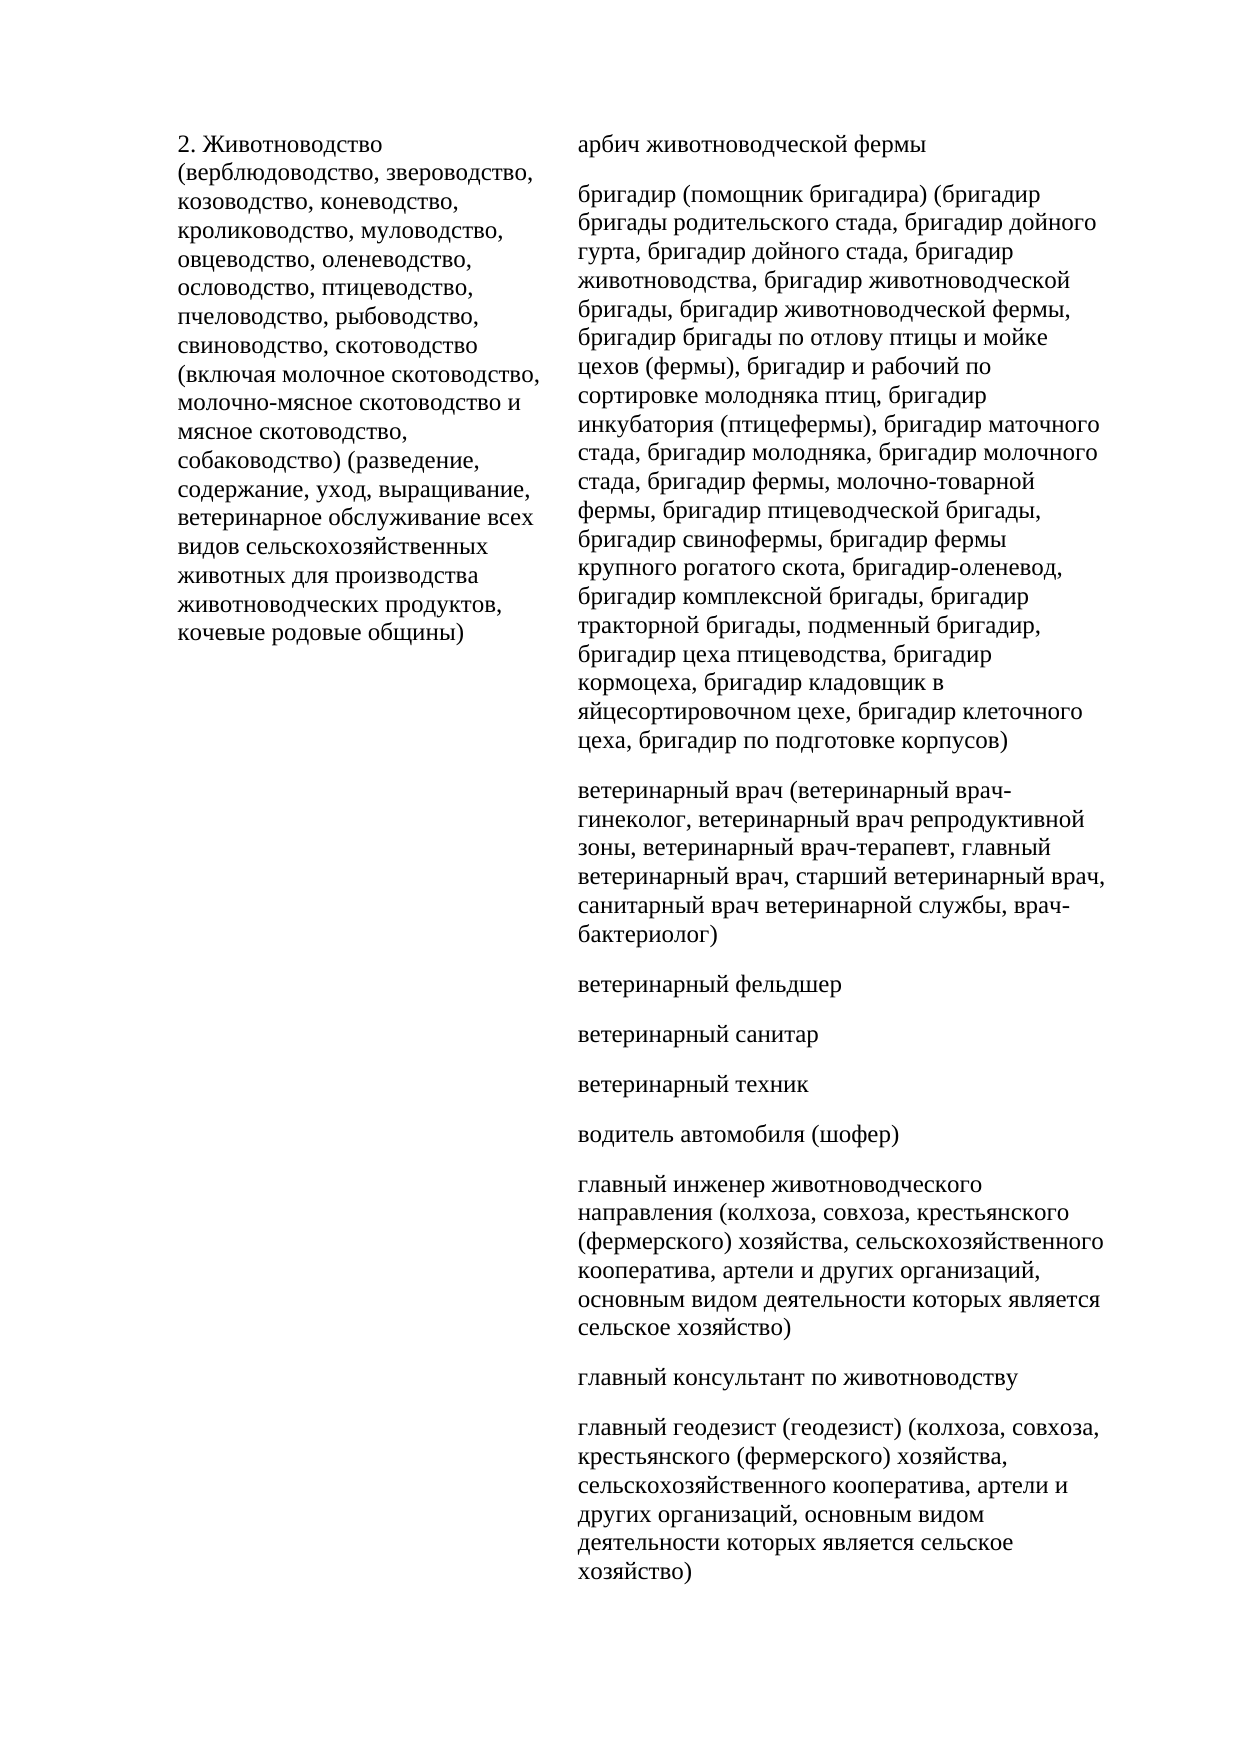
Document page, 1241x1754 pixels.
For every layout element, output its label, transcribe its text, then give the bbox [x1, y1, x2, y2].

table_cell ветеринарный фельдшер [571, 958, 1115, 1008]
table_cell главный консультант по животноводству [571, 1352, 1115, 1402]
table_cell бригадир (помощник бригадира) (бригадир бригады родительского стада, бригадир дойного гурта, бригадир дойного стада, бригадир животноводства, бригадир животноводческой бригады, бригадир животноводческой фермы, бригадир бригады по отлову птицы и мойке цехов (фермы), бригадир и рабочий по сортировке молодняка птиц, бригадир инкубатория (птицефермы), бригадир маточного стада, бригадир молодняка, бригадир молочного стада, бригадир фермы, молочно-товарной фермы, бригадир птицеводческой бригады, бригадир свинофермы, бригадир фермы крупного рогатого скота, бригадир-оленевод, бригадир комплексной бригады, бригадир тракторной бригады, подменный бригадир, бригадир цеха птицеводства, бригадир кормоцеха, бригадир кладовщик в яйцесортировочном цехе, бригадир клеточного цеха, бригадир по подготовке корпусов) [571, 168, 1115, 764]
table_cell главный инженер животноводческого направления (колхоза, совхоза, крестьянского (фермерского) хозяйства, сельскохозяйственного кооператива, артели и других организаций, основным видом деятельности которых является сельское хозяйство) [571, 1158, 1115, 1352]
table_cell главный геодезист (геодезист) (колхоза, совхоза, крестьянского (фермерского) хозяйства, сельскохозяйственного кооператива, артели и других организаций, основным видом деятельности которых является сельское хозяйство) [571, 1402, 1115, 1596]
table_cell ветеринарный санитар [571, 1008, 1115, 1058]
table_cell 2. Животноводство (верблюдоводство, звероводство, козоводство, коневодство, кролиководство, муловодство, овцеводство, оленеводство, ословодство, птицеводство, пчеловодство, рыбоводство, свиноводство, скотоводство (включая молочное скотоводство, молочно-мясное скотоводство и мясное скотоводство, собаководство) (разведение, содержание, уход, выращивание, ветеринарное обслуживание всех видов сельскохозяйственных животных для производства животноводческих продуктов, кочевые родовые общины) [171, 118, 571, 1596]
table_cell ветеринарный врач (ветеринарный врач-гинеколог, ветеринарный врач репродуктивной зоны, ветеринарный врач-терапевт, главный ветеринарный врач, старший ветеринарный врач, санитарный врач ветеринарной службы, врач-бактериолог) [571, 764, 1115, 958]
table_cell арбич животноводческой фермы [571, 118, 1115, 168]
table_cell ветеринарный техник [571, 1058, 1115, 1108]
table_cell водитель автомобиля (шофер) [571, 1108, 1115, 1158]
